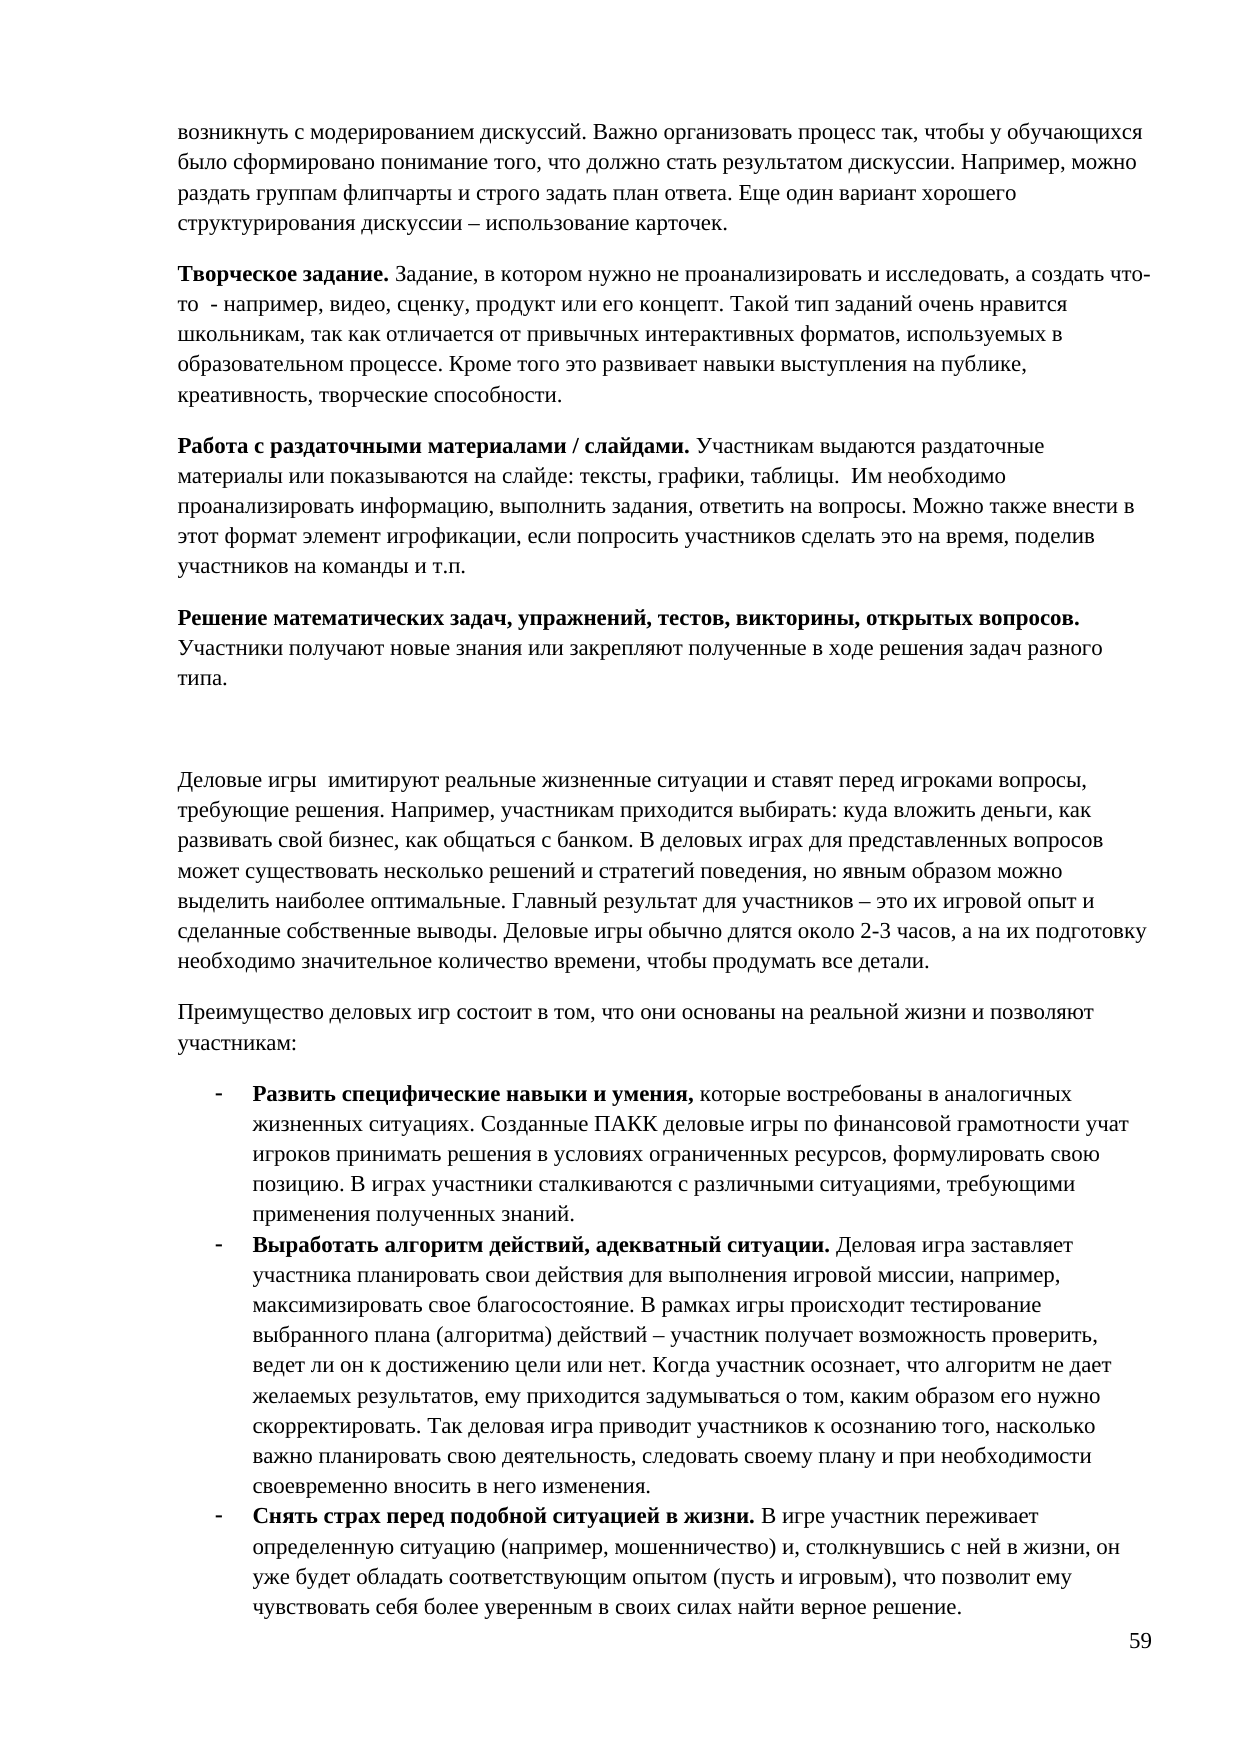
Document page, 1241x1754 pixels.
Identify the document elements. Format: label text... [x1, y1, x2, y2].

list Развить специфические навыки и умения, которые востребованы в аналогичных жизненных ситуациях. Созданные ПАКК деловые игры по финансовой грамотности учат игроков принимать решения в условиях ограниченных ресурсов, формулировать свою позицию. В играх участники сталкиваются с различными ситуациями, требующими применения полученных знаний. [215, 1079, 1152, 1227]
text Преимущество деловых игр состоит в том, что они основаны на реальной жизни и позволяют участникам: [177, 998, 1152, 1055]
text Работа с раздаточными материалами / слайдами. Участникам выдаются раздаточные материалы или показываются на слайде: тексты, графики, таблицы. Им необходимо проанализировать информацию, выполнить задания, ответить на вопросы. Можно также внести в этот формат элемент игрофикации, если попросить участников сделать это на время, поделив участников на команды и т.п. [177, 432, 1152, 579]
text Деловые игры имитируют реальные жизненные ситуации и ставят перед игроками вопросы, требующие решения. Например, участникам приходится выбирать: куда вложить деньги, как развивать свой бизнес, как общаться с банком. В деловых играх для представленных вопросов может существовать несколько решений и стратегий поведения, но явным образом можно выделить наиболее оптимальные. Главный результат для участников – это их игровой опыт и сделанные собственные выводы. Деловые игры обычно длятся около 2-3 часов, а на их подготовку необходимо значительное количество времени, чтобы продумать все детали. [177, 766, 1152, 974]
text Решение математических задач, упражнений, тестов, викторины, открытых вопросов. Участники получают новые знания или закрепляют полученные в ходе решения задач разного типа. [177, 603, 1152, 690]
text Творческое задание. Задание, в котором нужно не проанализировать и исследовать, а создать что-то - например, видео, сценку, продукт или его концепт. Такой тип заданий очень нравится школьникам, так как отличается от привычных интерактивных форматов, используемых в образовательном процессе. Кроме того это развивает навыки выступления на публике, креативность, творческие способности. [177, 260, 1152, 407]
list Выработать алгоритм действий, адекватный ситуации. Деловая игра заставляет участника планировать свои действия для выполнения игровой миссии, например, максимизировать свое благосостояние. В рамках игры происходит тестирование выбранного плана (алгоритма) действий – участник получает возможность проверить, ведет ли он к достижению цели или нет. Когда участник осознает, что алгоритм не дает желаемых результатов, ему приходится задумываться о том, каким образом его нужно скорректировать. Так деловая игра приводит участников к осознанию того, насколько важно планировать свою деятельность, следовать своему плану и при необходимости своевременно вносить в него изменения. [215, 1231, 1152, 1499]
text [177, 118, 1152, 235]
list Снять страх перед подобной ситуацией в жизни. В игре участник переживает определенную ситуацию (например, мошенничество) и, столкнувшись с ней в жизни, он уже будет обладать соответствующим опытом (пусть и игровым), что позволит ему чувствовать себя более уверенным в своих силах найти верное решение. [215, 1502, 1152, 1619]
